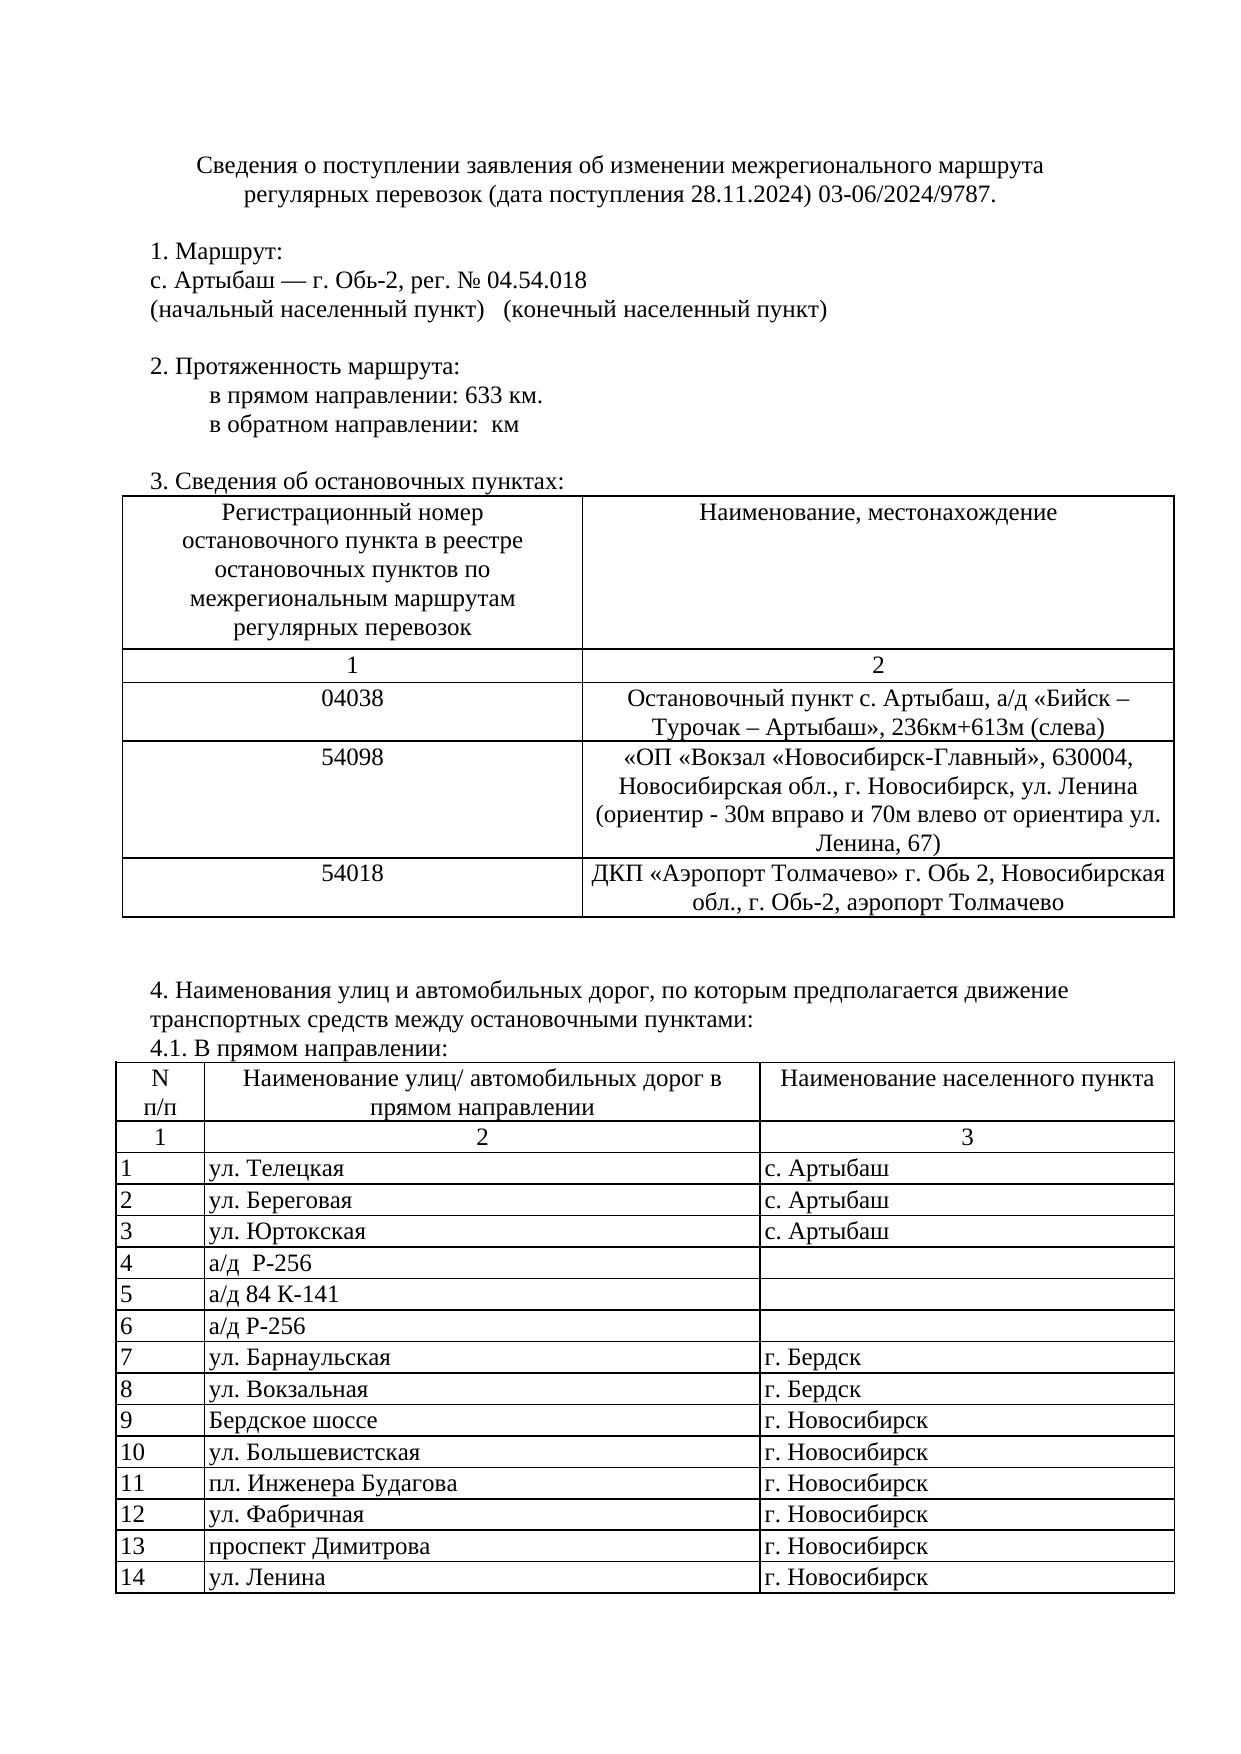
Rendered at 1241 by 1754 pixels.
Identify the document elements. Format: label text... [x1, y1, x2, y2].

table_cell г. Новосибирск [761, 1437, 1174, 1466]
text 4.1. В прямом направлении: [150, 1033, 1090, 1061]
table_cell 1 [117, 1153, 204, 1183]
text 3. Сведения об остановочных пунктах: [150, 466, 1090, 495]
table_cell 11 [117, 1468, 204, 1498]
table_cell г. Бердск [761, 1374, 1174, 1403]
table_header Наименование, местонахождение [583, 497, 1173, 648]
text 1. Маршрут: [150, 236, 1090, 265]
table_cell 10 [117, 1437, 204, 1466]
table_cell с. Артыбаш [761, 1185, 1174, 1215]
table_cell 5 [117, 1279, 204, 1309]
table_cell с. Артыбаш [761, 1153, 1174, 1183]
table_cell 12 [117, 1500, 204, 1529]
table_cell [761, 1248, 1174, 1278]
table_cell ул. Телецкая [205, 1153, 759, 1183]
table_cell 8 [117, 1374, 204, 1403]
table_cell пл. Инженера Будагова [205, 1468, 759, 1498]
table_cell 13 [117, 1531, 204, 1561]
table_cell 6 [117, 1311, 204, 1341]
table_cell 1 [117, 1122, 204, 1152]
table_cell проспект Димитрова [205, 1531, 759, 1561]
table_cell а/д 84 К-141 [205, 1279, 759, 1309]
table_cell ДКП «Аэропорт Толмачево» г. Обь 2, Новосибирская обл., г. Обь-2, аэропорт Толмачево [583, 859, 1173, 916]
table_cell «ОП «Вокзал «Новосибирск-Главный», 630004, Новосибирская обл., г. Новосибирск, ул. Ленина (ориентир - 30м вправо и 70м влево от ориентира ул. Ленина, 67) [583, 742, 1173, 857]
table_cell 7 [117, 1342, 204, 1372]
table_cell 14 [117, 1562, 204, 1592]
text 2. Протяженность маршрута: [150, 351, 1090, 380]
text Сведения о поступлении заявления об изменении межрегионального маршрута регулярных перевозок (дата поступления 28.11.2024) 03-06/2024/9787. [150, 150, 1090, 207]
table_cell 04038 [123, 683, 582, 740]
table_header Наименование населенного пункта [761, 1063, 1174, 1120]
table_cell ул. Фабричная [205, 1500, 759, 1529]
table_cell г. Новосибирск [761, 1562, 1174, 1592]
text с. Артыбаш — г. Обь-2, рег. № 04.54.018 [150, 265, 1090, 294]
table_cell г. Новосибирск [761, 1500, 1174, 1529]
table_cell ул. Большевистская [205, 1437, 759, 1466]
table_cell ул. Вокзальная [205, 1374, 759, 1403]
table_header Наименование улиц/ автомобильных дорог в прямом направлении [205, 1063, 759, 1120]
table_cell [761, 1311, 1174, 1341]
table_header N п/п [117, 1063, 204, 1120]
table_cell ул. Береговая [205, 1185, 759, 1215]
table_cell 3 [761, 1122, 1174, 1152]
text в прямом направлении: 633 км. [150, 380, 1090, 409]
table_cell г. Бердск [761, 1342, 1174, 1372]
table_cell 2 [205, 1122, 759, 1152]
text (начальный населенный пункт) (конечный населенный пункт) [150, 294, 1090, 322]
table_cell с. Артыбаш [761, 1216, 1174, 1246]
table_cell Бердское шоссе [205, 1405, 759, 1435]
table_cell 9 [117, 1405, 204, 1435]
table_cell г. Новосибирск [761, 1531, 1174, 1561]
table_cell ул. Ленина [205, 1562, 759, 1592]
text в обратном направлении: км [150, 409, 1090, 437]
table_cell а/д Р-256 [205, 1311, 759, 1341]
table_cell [761, 1279, 1174, 1309]
table_cell ул. Юртокская [205, 1216, 759, 1246]
table_cell 3 [117, 1216, 204, 1246]
text 4. Наименования улиц и автомобильных дорог, по которым предполагается движение транспортных средств между остановочными пунктами: [150, 975, 1090, 1033]
table_cell г. Новосибирск [761, 1405, 1174, 1435]
table_cell 54098 [123, 742, 582, 857]
table_cell 54018 [123, 859, 582, 916]
table_cell 1 [123, 650, 582, 681]
table_header Регистрационный номер остановочного пункта в реестре остановочных пунктов по межрегиональным маршрутам регулярных перевозок [123, 497, 582, 648]
table_cell 2 [583, 650, 1173, 681]
table_cell 4 [117, 1248, 204, 1278]
table_cell Остановочный пункт с. Артыбаш, а/д «Бийск – Турочак – Артыбаш», 236км+613м (слева) [583, 683, 1173, 740]
table_cell г. Новосибирск [761, 1468, 1174, 1498]
table_cell ул. Барнаульская [205, 1342, 759, 1372]
table_cell 2 [117, 1185, 204, 1215]
table_cell а/д Р-256 [205, 1248, 759, 1278]
